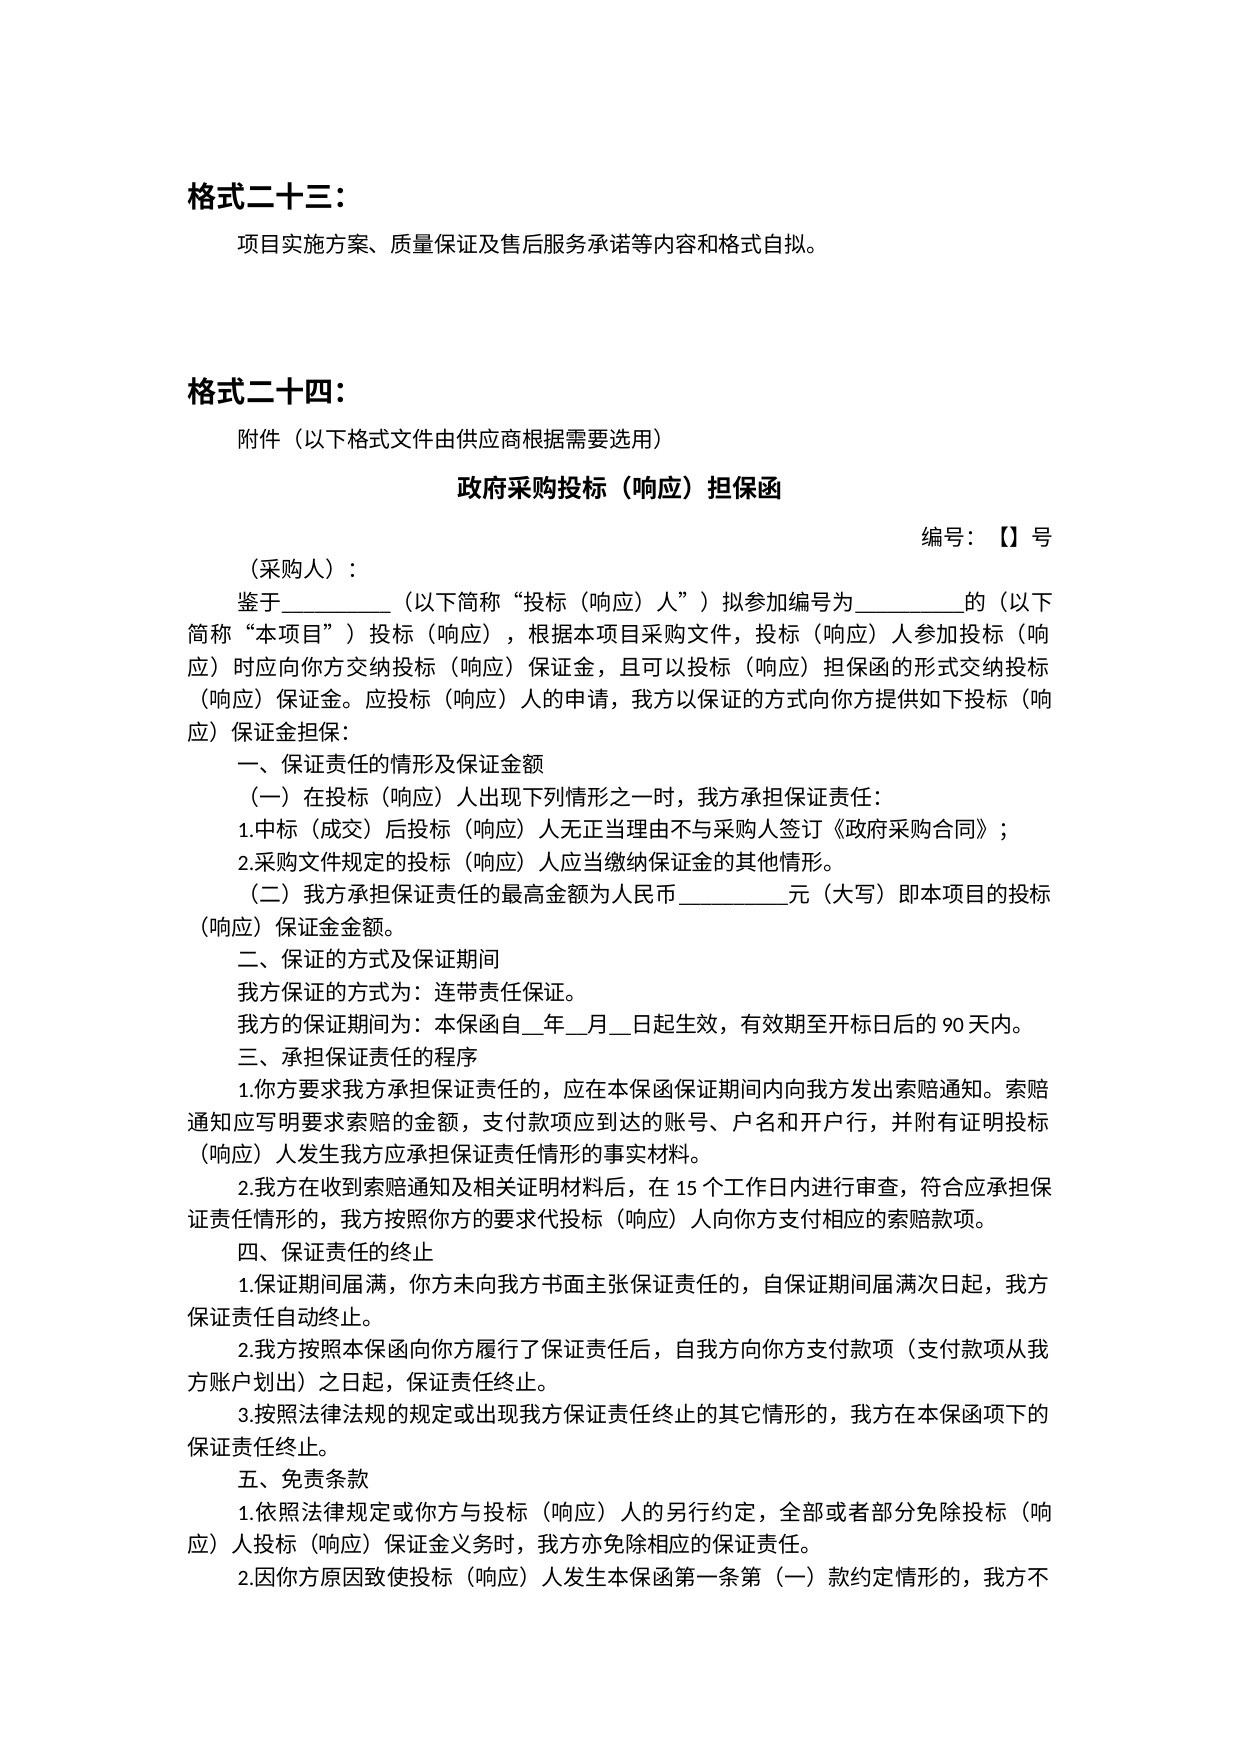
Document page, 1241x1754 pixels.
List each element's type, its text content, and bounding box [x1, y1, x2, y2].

text （二）我方承担保证责任的最高金额为人民币__________元（大写）即本项目的投标（响应）保证金金额。 [187, 877, 1053, 942]
text 五、免责条款 [187, 1462, 1053, 1494]
text 政府采购投标（响应）担保函 [187, 454, 1053, 519]
text 我方的保证期间为：本保函自__年__月__日起生效，有效期至开标日后的90天内。 [187, 1007, 1053, 1039]
text 2.我方在收到索赔通知及相关证明材料后，在15个工作日内进行审查，符合应承担保证责任情形的，我方按照你方的要求代投标（响应）人向你方支付相应的索赔款项。 [187, 1169, 1053, 1234]
text 1.保证期间届满，你方未向我方书面主张保证责任的，自保证期间届满次日起，我方保证责任自动终止。 [187, 1267, 1053, 1332]
text 3.按照法律法规的规定或出现我方保证责任终止的其它情形的，我方在本保函项下的保证责任终止。 [187, 1397, 1053, 1462]
text 二、保证的方式及保证期间 [187, 942, 1053, 974]
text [187, 1559, 1053, 1592]
text 2.我方按照本保函向你方履行了保证责任后，自我方向你方支付款项（支付款项从我方账户划出）之日起，保证责任终止。 [187, 1332, 1053, 1397]
text 2.采购文件规定的投标（响应）人应当缴纳保证金的其他情形。 [187, 844, 1053, 877]
text 1.中标（成交）后投标（响应）人无正当理由不与采购人签订《政府采购合同》； [187, 812, 1053, 844]
text 1.依照法律规定或你方与投标（响应）人的另行约定，全部或者部分免除投标（响应）人投标（响应）保证金义务时，我方亦免除相应的保证责任。 [187, 1494, 1053, 1559]
text 1.你方要求我方承担保证责任的，应在本保函保证期间内向我方发出索赔通知。索赔通知应写明要求索赔的金额，支付款项应到达的账号、户名和开户行，并附有证明投标（响应）人发生我方应承担保证责任情形的事实材料。 [187, 1072, 1053, 1169]
text 一、保证责任的情形及保证金额 [187, 747, 1053, 779]
text 鉴于__________（以下简称“投标（响应）人”）拟参加编号为__________的（以下简称“本项目”）投标（响应），根据本项目采购文件，投标（响应）人参加投标（响应）时应向你方交纳投标（响应）保证金，且可以投标（响应）担保函的形式交纳投标（响应）保证金。应投标（响应）人的申请，我方以保证的方式向你方提供如下投标（响应）保证金担保： [187, 584, 1053, 747]
text 格式二十三： [187, 162, 1053, 227]
text 编号：【】号 [187, 519, 1053, 552]
text （采购人）： [187, 552, 1053, 584]
text 附件（以下格式文件由供应商根据需要选用） [187, 422, 1053, 454]
text 三、承担保证责任的程序 [187, 1039, 1053, 1072]
text 格式二十四： [187, 357, 1053, 422]
text （一）在投标（响应）人出现下列情形之一时，我方承担保证责任： [187, 779, 1053, 812]
text 四、保证责任的终止 [187, 1234, 1053, 1267]
text 我方保证的方式为：连带责任保证。 [187, 974, 1053, 1007]
text 项目实施方案、质量保证及售后服务承诺等内容和格式自拟。 [187, 227, 1053, 259]
